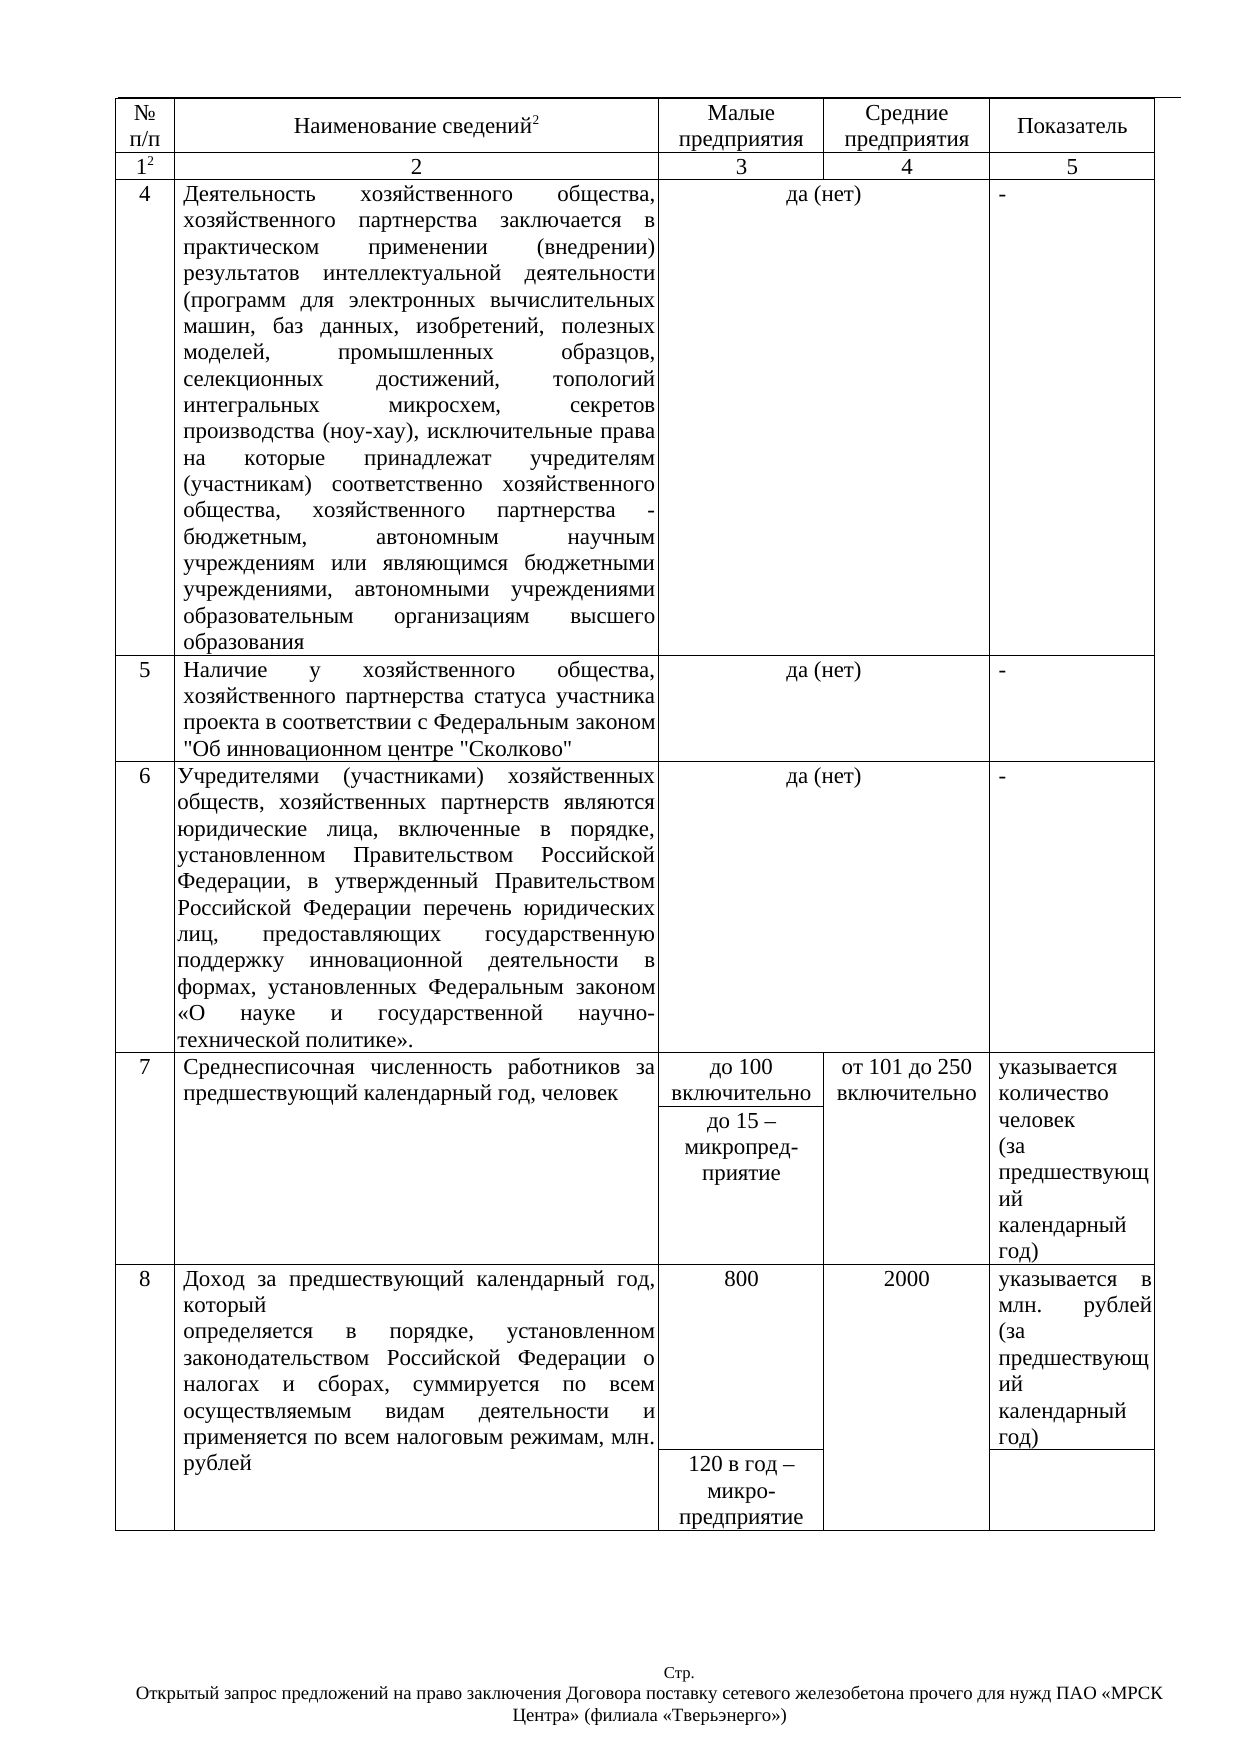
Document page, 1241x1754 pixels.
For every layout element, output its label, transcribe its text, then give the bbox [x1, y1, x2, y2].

table_cell 800 [659, 1265, 823, 1449]
table_header Показатель [990, 99, 1154, 152]
table_cell 3 [659, 153, 823, 179]
table_cell 2 [175, 153, 658, 179]
table_cell 4 [116, 180, 174, 654]
table_cell - [990, 180, 1154, 654]
table_cell да (нет) [659, 180, 989, 654]
table_cell 7 [116, 1053, 174, 1264]
table_cell от 101 до 250 включительно [824, 1053, 989, 1264]
table_cell указывается количество человек (за предшествующий календарный год) [990, 1053, 1154, 1264]
table_cell 12 [116, 153, 174, 179]
table_cell да (нет) [659, 762, 989, 1052]
table_cell до 100 включительно [659, 1053, 823, 1106]
table_cell 5 [990, 153, 1154, 179]
table_cell да (нет) [659, 656, 989, 761]
table_cell 4 [824, 153, 989, 179]
table_cell - [990, 762, 1154, 1052]
table_cell Деятельность хозяйственного общества, хозяйственного партнерства заключается в практическом применении (внедрении) результатов интеллектуальной деятельности (программ для электронных вычислительных машин, баз данных, изобретений, полезных моделей, промышленных образцов, селекционных достижений, топологий интегральных микросхем, секретов производства (ноу-хау), исключительные права на которые принадлежат учредителям (участникам) соответственно хозяйственного общества, хозяйственного партнерства - бюджетным, автономным научным учреждениям или являющимся бюджетными учреждениями, автономными учреждениями образовательным организациям высшего образования [175, 180, 658, 654]
table_cell 2000 [824, 1265, 989, 1529]
table_cell [990, 1450, 1154, 1529]
table_cell Доход за предшествующий календарный год, который определяется в порядке, установленном законодательством Российской Федерации о налогах и сборах, суммируется по всем осуществляемым видам деятельности и применяется по всем налоговым режимам, млн. рублей [175, 1265, 658, 1529]
table_cell Учредителями (участниками) хозяйственных обществ, хозяйственных партнерств являются юридические лица, включенные в порядке, установленном Правительством Российской Федерации, в утвержденный Правительством Российской Федерации перечень юридических лиц, предоставляющих государственную поддержку инновационной деятельности в формах, установленных Федеральным законом «О науке и государственной научно-технической политике». [175, 762, 658, 1052]
table_header Малые предприятия [659, 99, 823, 152]
table_cell 8 [116, 1265, 174, 1529]
table_cell 120 в год – микропредприятие [659, 1450, 823, 1529]
table_header Средние предприятия [824, 99, 989, 152]
table_cell Среднесписочная численность работников за предшествующий календарный год, человек [175, 1053, 658, 1264]
table_cell указывается в млн. рублей (за предшествующий календарный год) [990, 1265, 1154, 1449]
table_cell до 15 – микропредприятие [659, 1107, 823, 1264]
table_cell 5 [116, 656, 174, 761]
table_cell Наличие у хозяйственного общества, хозяйственного партнерства статуса участника проекта в соответствии с Федеральным законом "Об инновационном центре "Сколково" [175, 656, 658, 761]
table_cell 6 [116, 762, 174, 1052]
table_header Наименование сведений2 [175, 99, 658, 152]
table_header № п/п [116, 99, 174, 152]
table_cell - [990, 656, 1154, 761]
